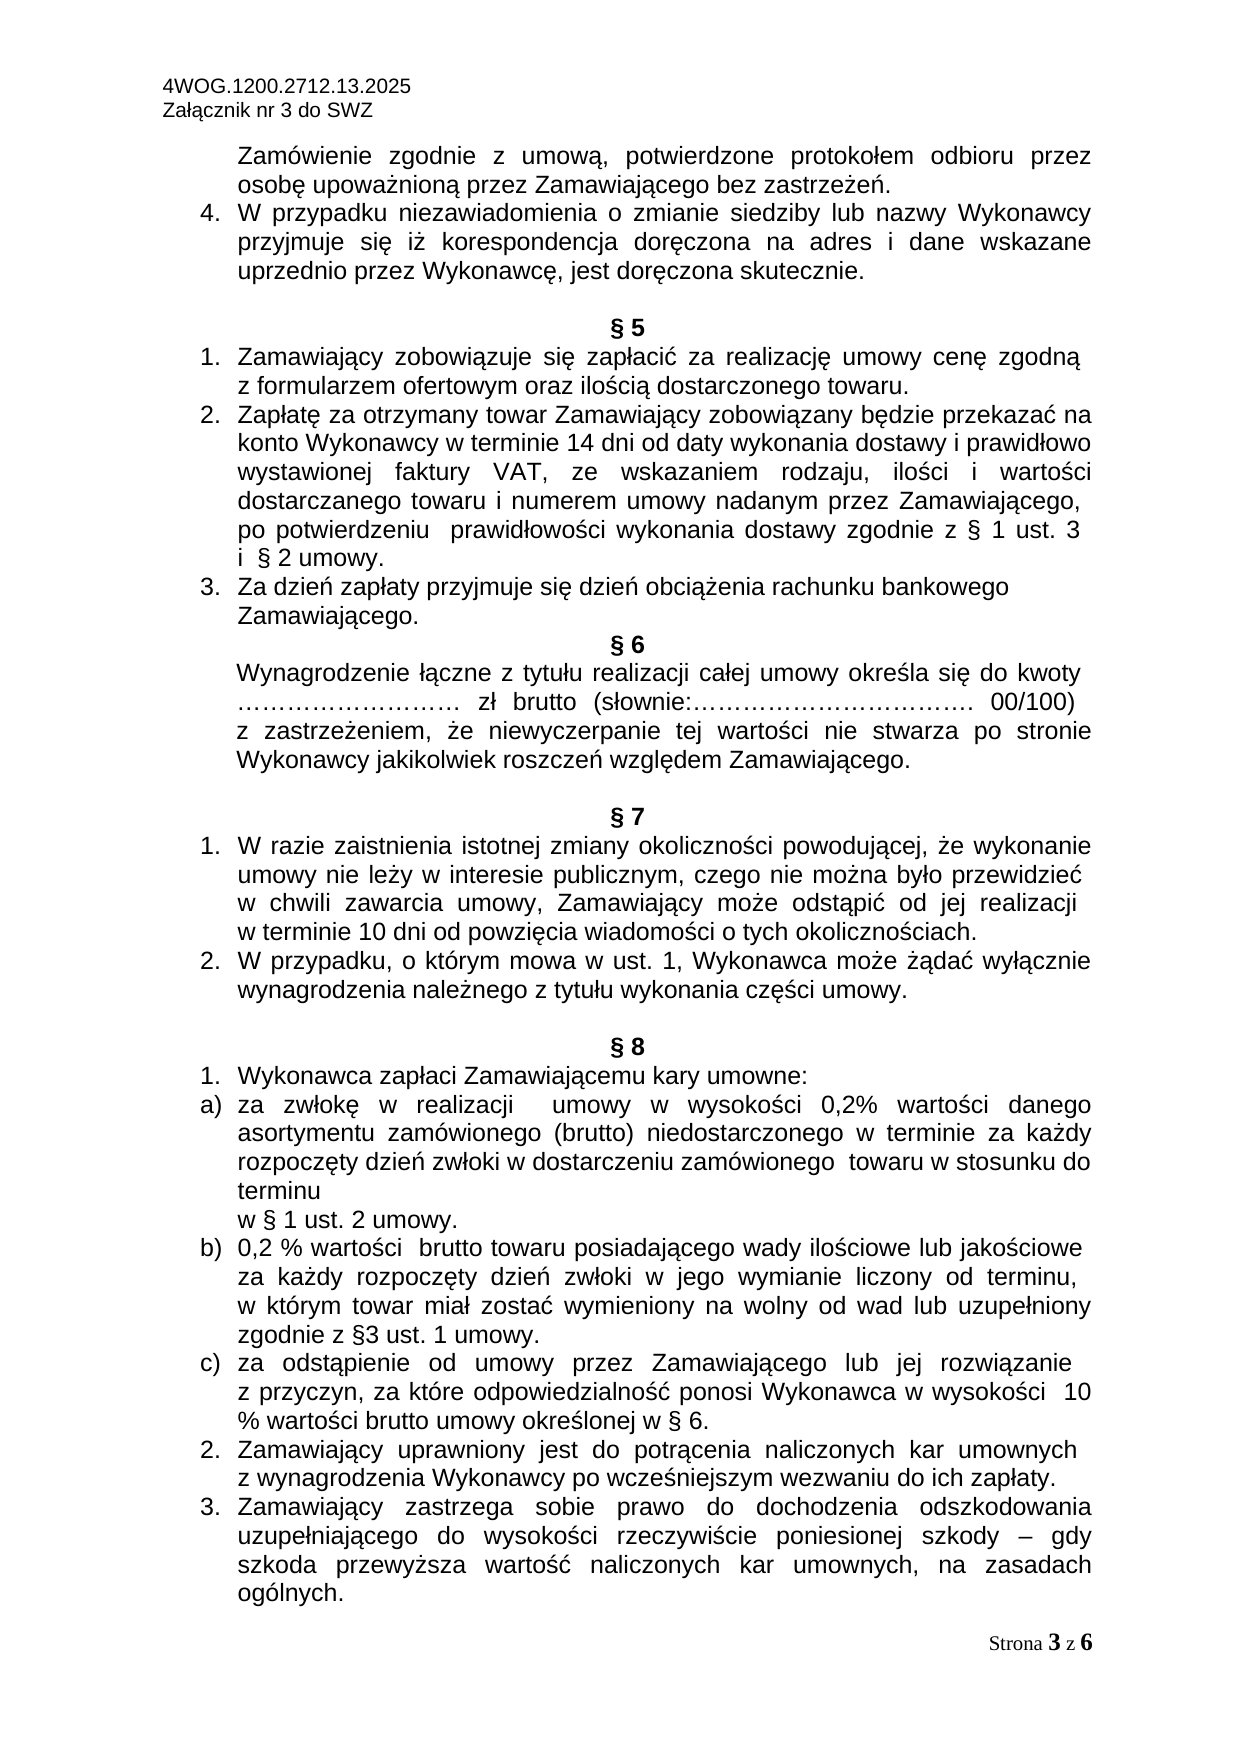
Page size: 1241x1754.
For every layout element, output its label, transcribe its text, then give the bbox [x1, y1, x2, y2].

text § 6 [162, 629, 1093, 658]
list W przypadku, o którym mowa w ust. 1, Wykonawca może żądać wyłącznie wynagrodzenia należnego z tytułu wykonania części umowy. [200, 946, 1093, 1003]
list Zamawiający uprawniony jest do potrącenia naliczonych kar umownych z wynagrodzenia Wykonawcy po wcześniejszym wezwaniu do ich zapłaty. [200, 1434, 1093, 1492]
list Za dzień zapłaty przyjmuje się dzień obciążenia rachunku bankowego Zamawiającego. [200, 572, 1093, 629]
list 0,2 % wartości brutto towaru posiadającego wady ilościowe lub jakościowe za każdy rozpoczęty dzień zwłoki w jego wymianie liczony od terminu, w którym towar miał zostać wymieniony na wolny od wad lub uzupełniony zgodnie z §3 ust. 1 umowy. [200, 1233, 1093, 1348]
list Zamawiający zastrzega sobie prawo do dochodzenia odszkodowania uzupełniającego do wysokości rzeczywiście poniesionej szkody – gdy szkoda przewyższa wartość naliczonych kar umownych, na zasadach ogólnych. [200, 1492, 1093, 1607]
text § 5 [162, 313, 1093, 342]
list W razie zaistnienia istotnej zmiany okoliczności powodującej, że wykonanie umowy nie leży w interesie publicznym, czego nie można było przewidzieć w chwili zawarcia umowy, Zamawiający może odstąpić od jej realizacji w terminie 10 dni od powzięcia wiadomości o tych okolicznościach. [200, 831, 1093, 946]
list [200, 141, 1093, 198]
list za zwłokę w realizacji umowy w wysokości 0,2% wartości danego asortymentu zamówionego (brutto) niedostarczonego w terminie za każdy rozpoczęty dzień zwłoki w dostarczeniu zamówionego towaru w stosunku do terminu w § 1 ust. 2 umowy. [200, 1089, 1093, 1233]
text Wynagrodzenie łączne z tytułu realizacji całej umowy określa się do kwoty ……………………… zł brutto (słownie:……………………………. 00/100) z zastrzeżeniem, że niewyczerpanie tej wartości nie stwarza po stronie Wykonawcy jakikolwiek roszczeń względem Zamawiającego. [236, 658, 1093, 773]
list Zapłatę za otrzymany towar Zamawiający zobowiązany będzie przekazać na konto Wykonawcy w terminie 14 dni od daty wykonania dostawy i prawidłowo wystawionej faktury VAT, ze wskazaniem rodzaju, ilości i wartości dostarczanego towaru i numerem umowy nadanym przez Zamawiającego, po potwierdzeniu prawidłowości wykonania dostawy zgodnie z § 1 ust. 3 i § 2 umowy. [200, 399, 1093, 572]
list Zamawiający zobowiązuje się zapłacić za realizację umowy cenę zgodną z formularzem ofertowym oraz ilością dostarczonego towaru. [200, 342, 1093, 399]
text § 7 [162, 802, 1093, 831]
list za odstąpienie od umowy przez Zamawiającego lub jej rozwiązanie z przyczyn, za które odpowiedzialność ponosi Wykonawca w wysokości 10 % wartości brutto umowy określonej w § 6. [200, 1348, 1093, 1434]
list Wykonawca zapłaci Zamawiającemu kary umowne: [200, 1061, 1093, 1089]
text § 8 [162, 1032, 1093, 1061]
list W przypadku niezawiadomienia o zmianie siedziby lub nazwy Wykonawcy przyjmuje się iż korespondencja doręczona na adres i dane wskazane uprzednio przez Wykonawcę, jest doręczona skutecznie. [200, 198, 1093, 284]
